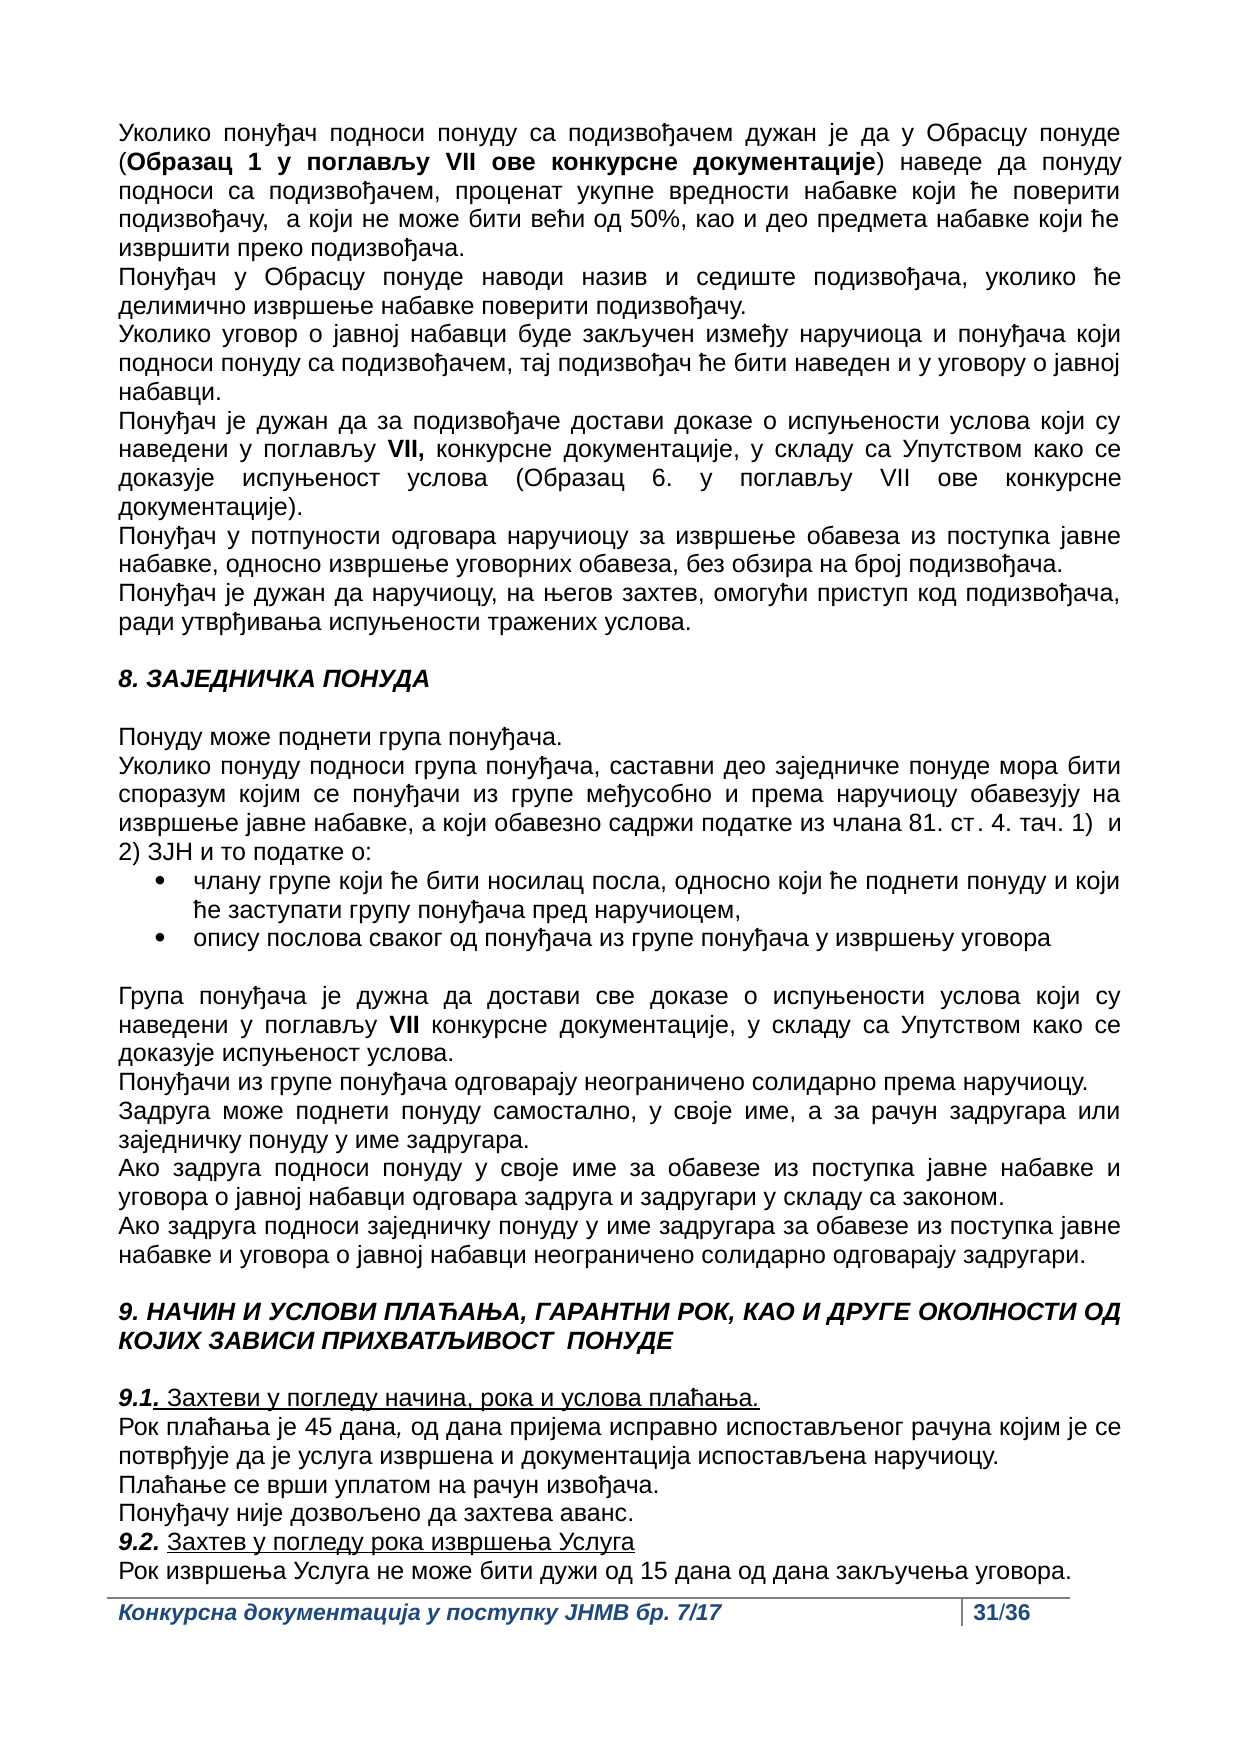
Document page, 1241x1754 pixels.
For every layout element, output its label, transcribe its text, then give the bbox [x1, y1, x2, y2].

text 9.1. Захтеви у погледу начина, рока и услова плаћања. [118, 1383, 1122, 1412]
text Група понуђача је дужна да достави све доказе о испуњености услова који су наведени у поглављу VII конкурсне документације, у складу са Упутством како се доказује испуњеност услова. [118, 981, 1122, 1067]
text Рок извршења Услуга не може бити дужи од 15 дана од дана закључења уговора. [118, 1556, 1122, 1585]
text Понуђач у Обрасцу понуде наводи назив и седиште подизвођача, уколико ће делимично извршење набавке поверити подизвођачу. [118, 262, 1122, 319]
text 8. ЗАЈЕДНИЧКА ПОНУДА [118, 664, 1122, 693]
text Задруга може поднети понуду самостално, у своје име, а за рачун задругара или заједничку понуду у име задругара. [118, 1096, 1122, 1153]
text Понуду може поднети група понуђача. [118, 722, 1122, 751]
text 9. НАЧИН И УСЛОВИ ПЛАЋАЊА, ГАРАНТНИ РОК, КАО И ДРУГЕ ОКОЛНОСТИ ОД КОЈИХ ЗАВИСИ ПРИХВАТЉИВОСТ ПОНУДЕ [118, 1297, 1122, 1355]
list члану групе који ће бити носилац посла, односно који ће поднети понуду и који ће заступати групу понуђача пред наручиоцем, [156, 866, 1122, 923]
text Понуђачу није дозвољено да захтева аванс. [118, 1498, 1122, 1527]
text Уколико понуду подноси група понуђача, саставни део заједничке понуде мора бити споразум којим се понуђачи из групе међусобно и према наручиоцу обавезују на извршење јавне набавке, а који обавезно садржи податке из члана 81. ст. 4. тач. 1) и 2) ЗЈН и то податке о: [118, 751, 1122, 866]
text Плаћање се врши уплатом на рачун извођача. [118, 1470, 1122, 1498]
text 9.2. Захтев у погледу рока извршења Услуга [118, 1527, 1122, 1556]
list опису послова сваког од понуђача из групе понуђача у извршењу уговора [156, 923, 1122, 952]
text Рок плаћања је 45 дана, од дана пријема исправно испостављеног рачуна којим је се потврђује да је услуга извршена и документација испостављена наручиоцу. [118, 1412, 1122, 1470]
text Ако задруга подноси понуду у своје име за обавезе из поступка јавне набавке и уговора о јавној набавци одговара задруга и задругари у складу са законом. [118, 1153, 1122, 1211]
text Уколико уговор о јавној набавци буде закључен између наручиоца и понуђача који подноси понуду са подизвођачем, тај подизвођач ће бити наведен и у уговору о јавној набавци. [118, 319, 1122, 406]
text Понуђач у потпуности одговара наручиоцу за извршење обавеза из поступка јавне набавке, односно извршење уговорних обавеза, без обзира на број подизвођача. [118, 521, 1122, 578]
text Уколико понуђач подноси понуду са подизвођачем дужан је да у Обрасцу понуде (Образац 1 у поглављу VII ове конкурсне документације) наведе да понуду подноси са подизвођачем, проценат укупне вредности набавке који ће поверити подизвођачу, а који не може бити већи од 50%, као и део предмета набавке који ће извршити преко подизвођача. [118, 118, 1122, 262]
text Понуђачи из групе понуђача одговарају неограничено солидарно према наручиоцу. [118, 1067, 1122, 1096]
text Понуђач је дужан да за подизвођаче достави доказе о испуњености услова који су наведени у поглављу VII, конкурсне документације, у складу са Упутством како се доказује испуњеност услова (Образац 6. у поглављу VII ове конкурсне документације). [118, 406, 1122, 521]
text Ако задруга подноси заједничку понуду у име задругара за обавезе из поступка јавне набавке и уговора о јавној набавци неограничено солидарно одговарају задругари. [118, 1211, 1122, 1268]
text Понуђач је дужан да наручиоцу, на његов захтев, омогући приступ код подизвођача, ради утврђивања испуњености тражених услова. [118, 578, 1122, 636]
